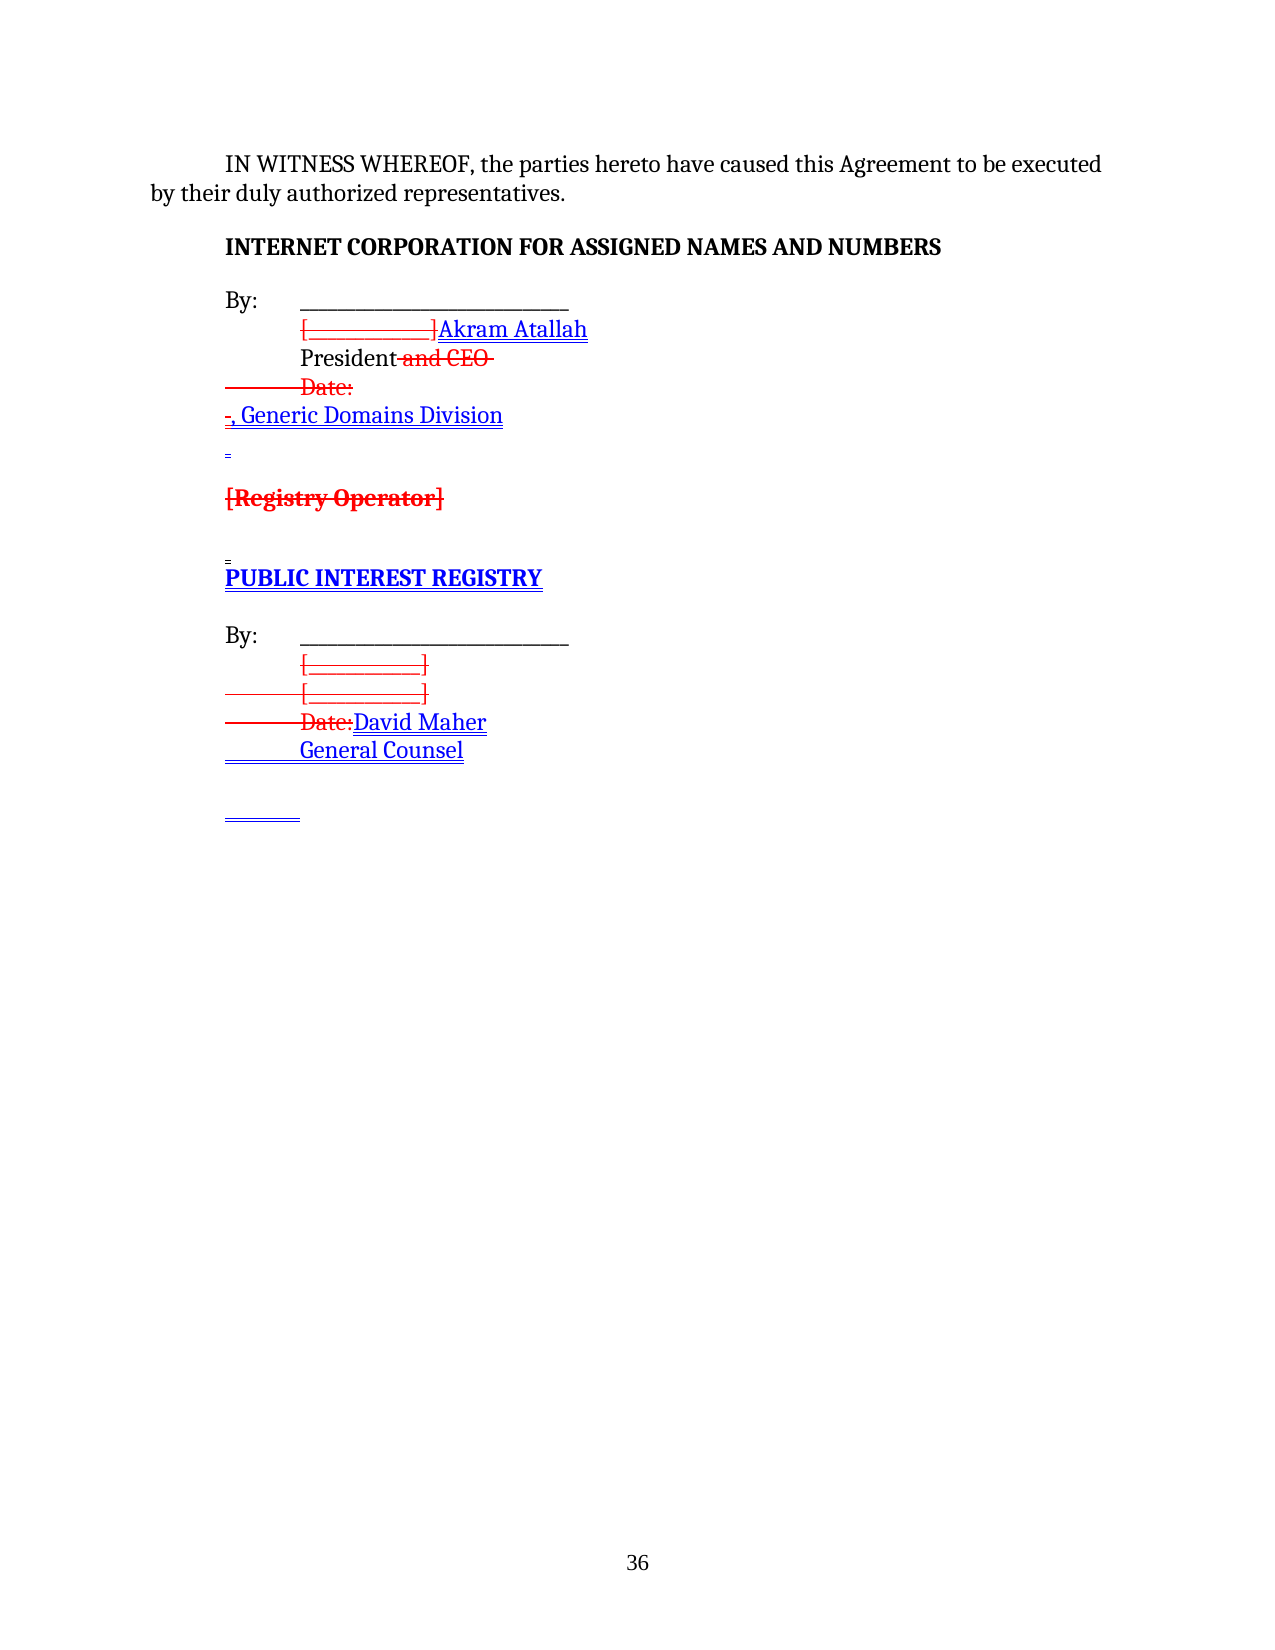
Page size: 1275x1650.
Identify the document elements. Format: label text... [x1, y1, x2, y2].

text PUBLIC INTEREST REGISTRY [225, 564, 1125, 593]
text By: _____________________________ [_____________]Akram Atallah President and CEO Date: , Generic Domains Division [225, 286, 1125, 459]
text IN WITNESS WHEREOF, the parties hereto have caused this Agreement to be executed by their duly authorized representatives. [150, 150, 1125, 207]
text General Counsel [225, 736, 1125, 765]
text By: _____________________________ [____________] [____________] Date:David Maher [225, 621, 1125, 736]
text INTERNET CORPORATION FOR ASSIGNED NAMES AND NUMBERS [150, 232, 1125, 261]
text [Registry Operator] [150, 484, 1125, 512]
